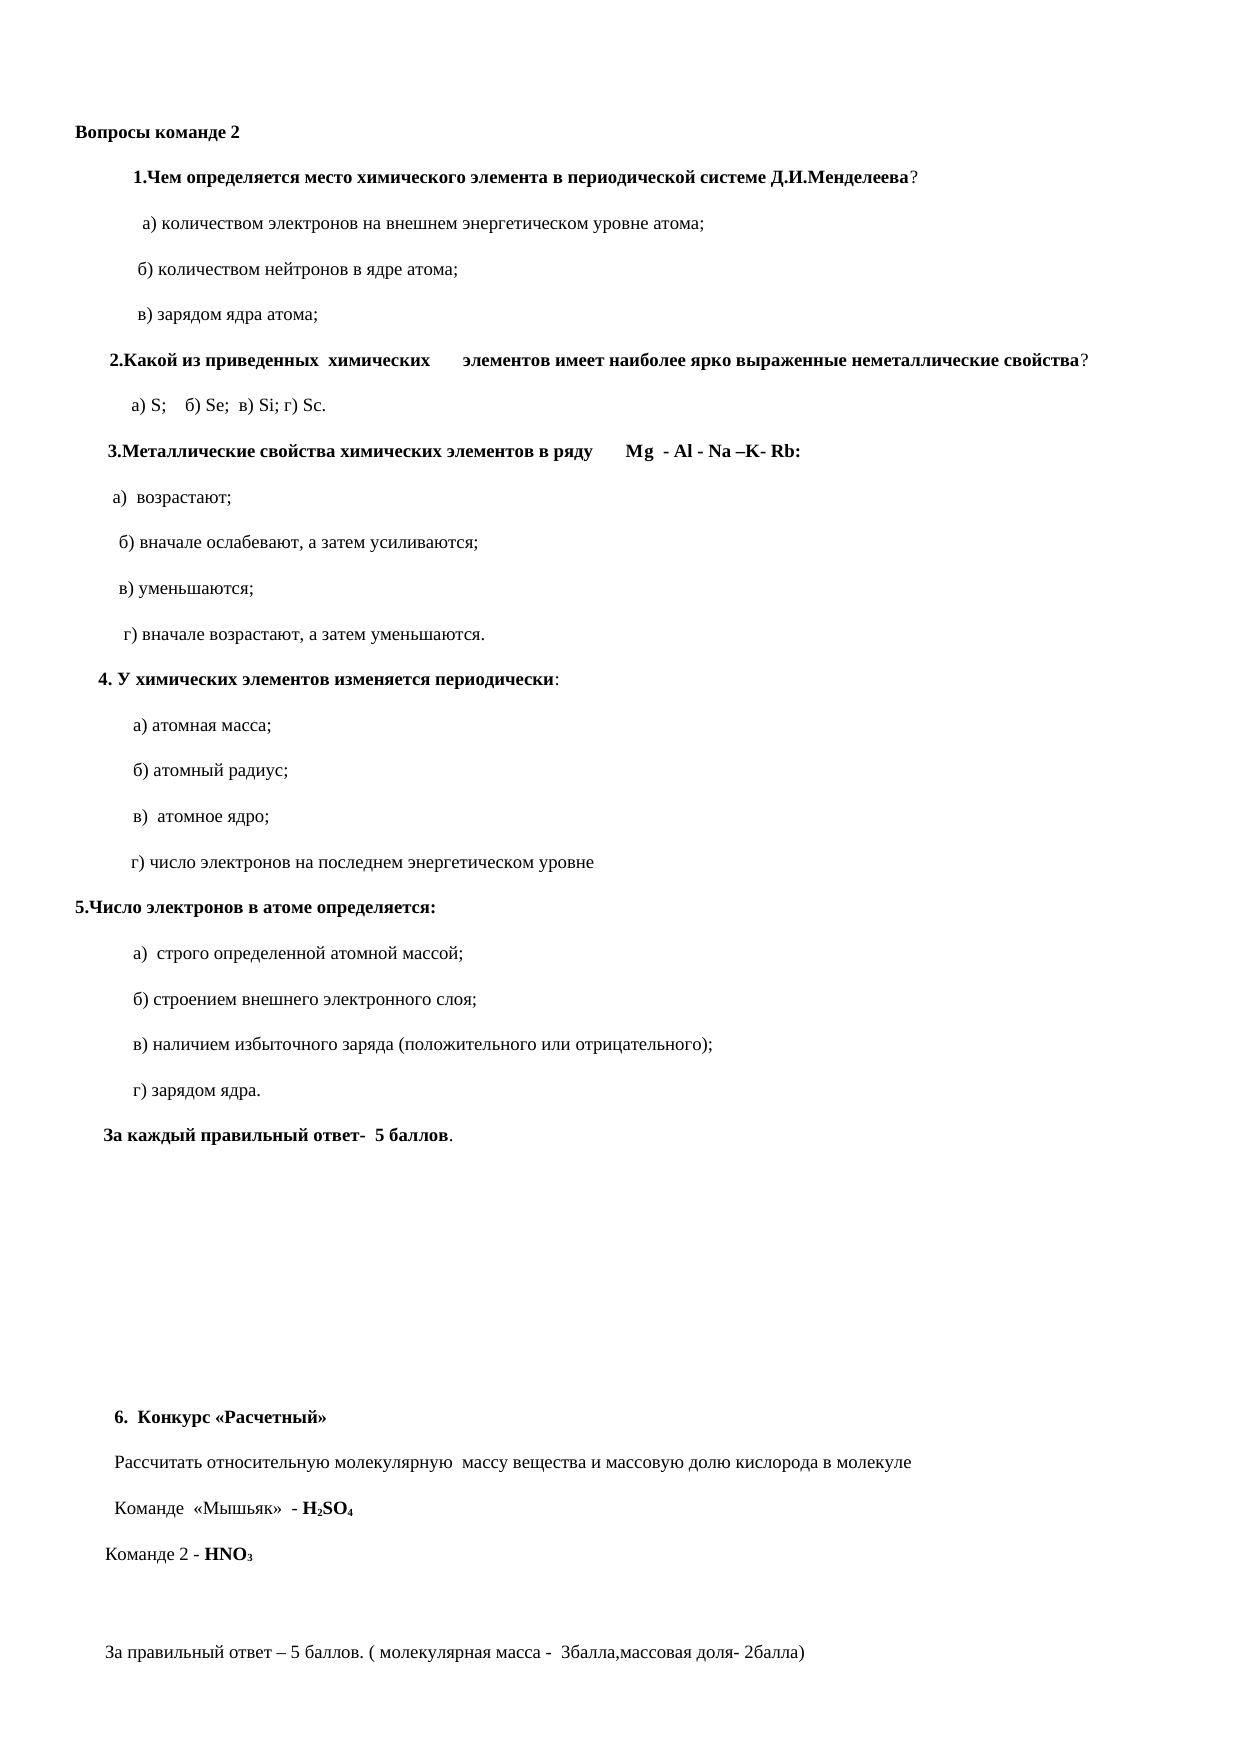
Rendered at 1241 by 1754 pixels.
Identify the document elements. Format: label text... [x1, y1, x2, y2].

text а) строго определенной атомной массой; [99, 942, 1165, 963]
text За правильный ответ – 5 баллов. ( молекулярная масса - 3балла,массовая доля- 2балла) [105, 1641, 1165, 1663]
text а) количеством электронов на внешнем энергетическом уровне атома; [105, 212, 1165, 233]
text б) количеством нейтронов в ядре атома; [105, 257, 1165, 279]
text г) зарядом ядра. [105, 1079, 1165, 1100]
text а) S; б) Se; в) Si; г) Sc. [75, 394, 1165, 416]
text Команде 2 - HNO3 [105, 1542, 1165, 1564]
text в) наличием избыточного заряда (положительного или отрицательного); [105, 1033, 1165, 1055]
text За каждый правильный ответ- 5 баллов. [75, 1124, 1165, 1146]
text б) атомный радиус; [99, 759, 1165, 781]
text г) вначале возрастают, а затем уменьшаются. [105, 622, 1165, 644]
text а) возрастают; [75, 486, 1165, 507]
text Команде «Мышьяк» - H2SO4 [105, 1497, 1165, 1518]
text г) число электронов на последнем энергетическом уровне [99, 851, 1165, 872]
text в) атомное ядро; [99, 805, 1165, 827]
text в) уменьшаются; [105, 577, 1165, 598]
text б) вначале ослабевают, а затем усиливаются; [105, 531, 1165, 553]
text б) строением внешнего электронного слоя; [105, 987, 1165, 1009]
text 5.Число электронов в атоме определяется: [75, 896, 1165, 918]
text 1.Чем определяется место химического элемента в периодической системе Д.И.Менделеева? [105, 166, 1165, 188]
text 4. У химических элементов изменяется периодически: [75, 668, 1165, 690]
text Вопросы команде 2 [75, 121, 1165, 142]
text Рассчитать относительную молекулярную массу вещества и массовую долю кислорода в молекуле [105, 1451, 1165, 1473]
text 6. Конкурс «Расчетный» [105, 1406, 1165, 1427]
text в) зарядом ядра атома; [105, 303, 1165, 325]
text 3.Металлические свойства химических элементов в ряду Мg - Al - Na –K- Rb: [75, 440, 1165, 462]
text 2.Какой из приведенных химических элементов имеет наиболее ярко выраженные неметаллические свойства? [105, 349, 1165, 370]
text а) атомная масса; [99, 714, 1165, 735]
